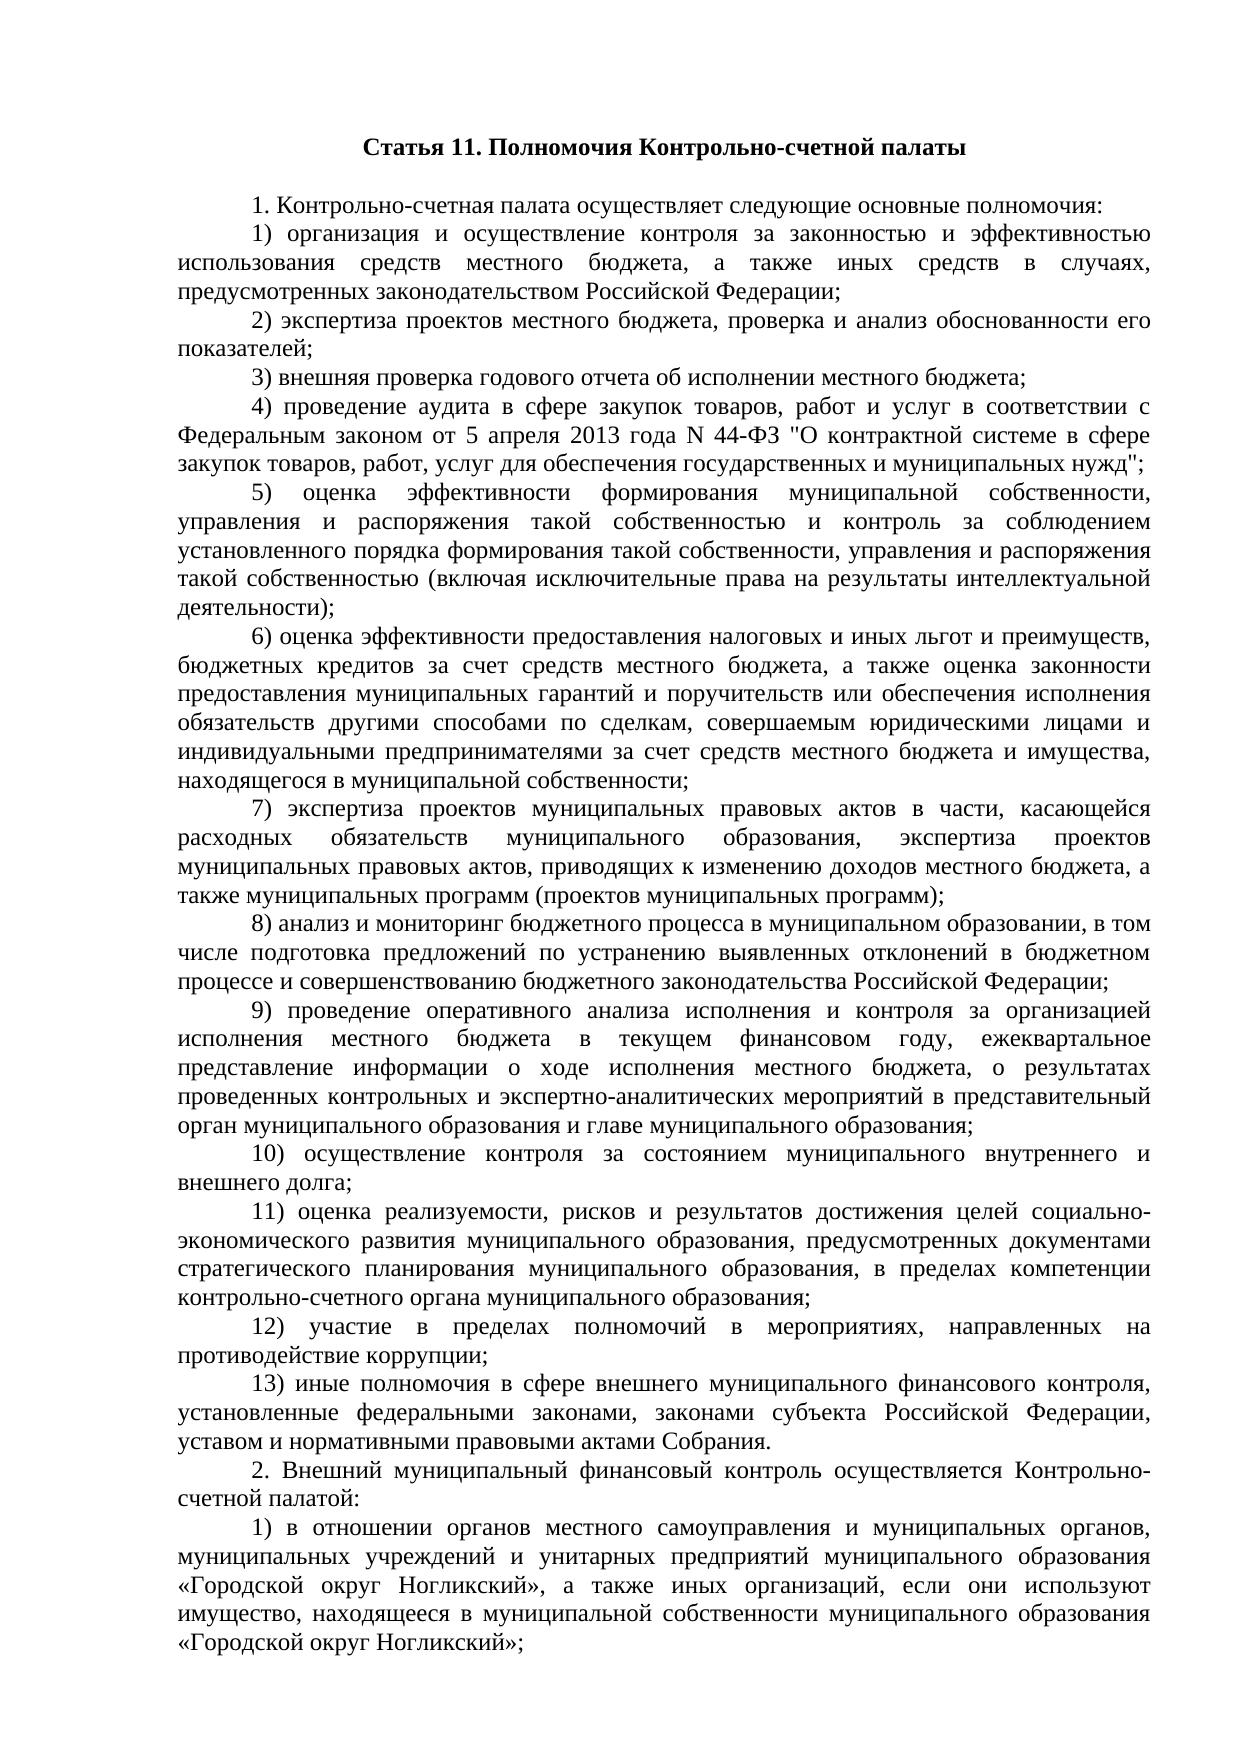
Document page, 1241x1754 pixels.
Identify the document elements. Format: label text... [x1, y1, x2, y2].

text 1) в отношении органов местного самоуправления и муниципальных органов, муниципальных учреждений и унитарных предприятий муниципального образования «Городской округ Ногликский», а также иных организаций, если они используют имущество, находящееся в муниципальной собственности муниципального образования «Городской округ Ногликский»; [177, 1512, 1152, 1656]
text Статья 11. Полномочия Контрольно-счетной палаты [177, 132, 1152, 161]
text 6) оценка эффективности предоставления налоговых и иных льгот и преимуществ, бюджетных кредитов за счет средств местного бюджета, а также оценка законности предоставления муниципальных гарантий и поручительств или обеспечения исполнения обязательств другими способами по сделкам, совершаемым юридическими лицами и индивидуальными предпринимателями за счет средств местного бюджета и имущества, находящегося в муниципальной собственности; [177, 621, 1152, 793]
text 4) проведение аудита в сфере закупок товаров, работ и услуг в соответствии с Федеральным законом от 5 апреля 2013 года N 44-ФЗ "О контрактной системе в сфере закупок товаров, работ, услуг для обеспечения государственных и муниципальных нужд"; [177, 391, 1152, 477]
text 7) экспертиза проектов муниципальных правовых актов в части, касающейся расходных обязательств муниципального образования, экспертиза проектов муниципальных правовых актов, приводящих к изменению доходов местного бюджета, а также муниципальных программ (проектов муниципальных программ); [177, 793, 1152, 908]
text 11) оценка реализуемости, рисков и результатов достижения целей социально-экономического развития муниципального образования, предусмотренных документами стратегического планирования муниципального образования, в пределах компетенции контрольно-счетного органа муниципального образования; [177, 1196, 1152, 1311]
text 10) осуществление контроля за состоянием муниципального внутреннего и внешнего долга; [177, 1138, 1152, 1196]
text 8) анализ и мониторинг бюджетного процесса в муниципальном образовании, в том числе подготовка предложений по устранению выявленных отклонений в бюджетном процессе и совершенствованию бюджетного законодательства Российской Федерации; [177, 908, 1152, 995]
text 2) экспертиза проектов местного бюджета, проверка и анализ обоснованности его показателей; [177, 305, 1152, 362]
text 1. Контрольно-счетная палата осуществляет следующие основные полномочия: [177, 190, 1152, 218]
text 2. Внешний муниципальный финансовый контроль осуществляется Контрольно-счетной палатой: [177, 1455, 1152, 1512]
text 5) оценка эффективности формирования муниципальной собственности, управления и распоряжения такой собственностью и контроль за соблюдением установленного порядка формирования такой собственности, управления и распоряжения такой собственностью (включая исключительные права на результаты интеллектуальной деятельности); [177, 477, 1152, 621]
text 13) иные полномочия в сфере внешнего муниципального финансового контроля, установленные федеральными законами, законами субъекта Российской Федерации, уставом и нормативными правовыми актами Собрания. [177, 1368, 1152, 1455]
text 1) организация и осуществление контроля за законностью и эффективностью использования средств местного бюджета, а также иных средств в случаях, предусмотренных законодательством Российской Федерации; [177, 218, 1152, 305]
text 12) участие в пределах полномочий в мероприятиях, направленных на противодействие коррупции; [177, 1311, 1152, 1368]
text 9) проведение оперативного анализа исполнения и контроля за организацией исполнения местного бюджета в текущем финансовом году, ежеквартальное представление информации о ходе исполнения местного бюджета, о результатах проведенных контрольных и экспертно-аналитических мероприятий в представительный орган муниципального образования и главе муниципального образования; [177, 995, 1152, 1138]
text 3) внешняя проверка годового отчета об исполнении местного бюджета; [177, 362, 1152, 391]
